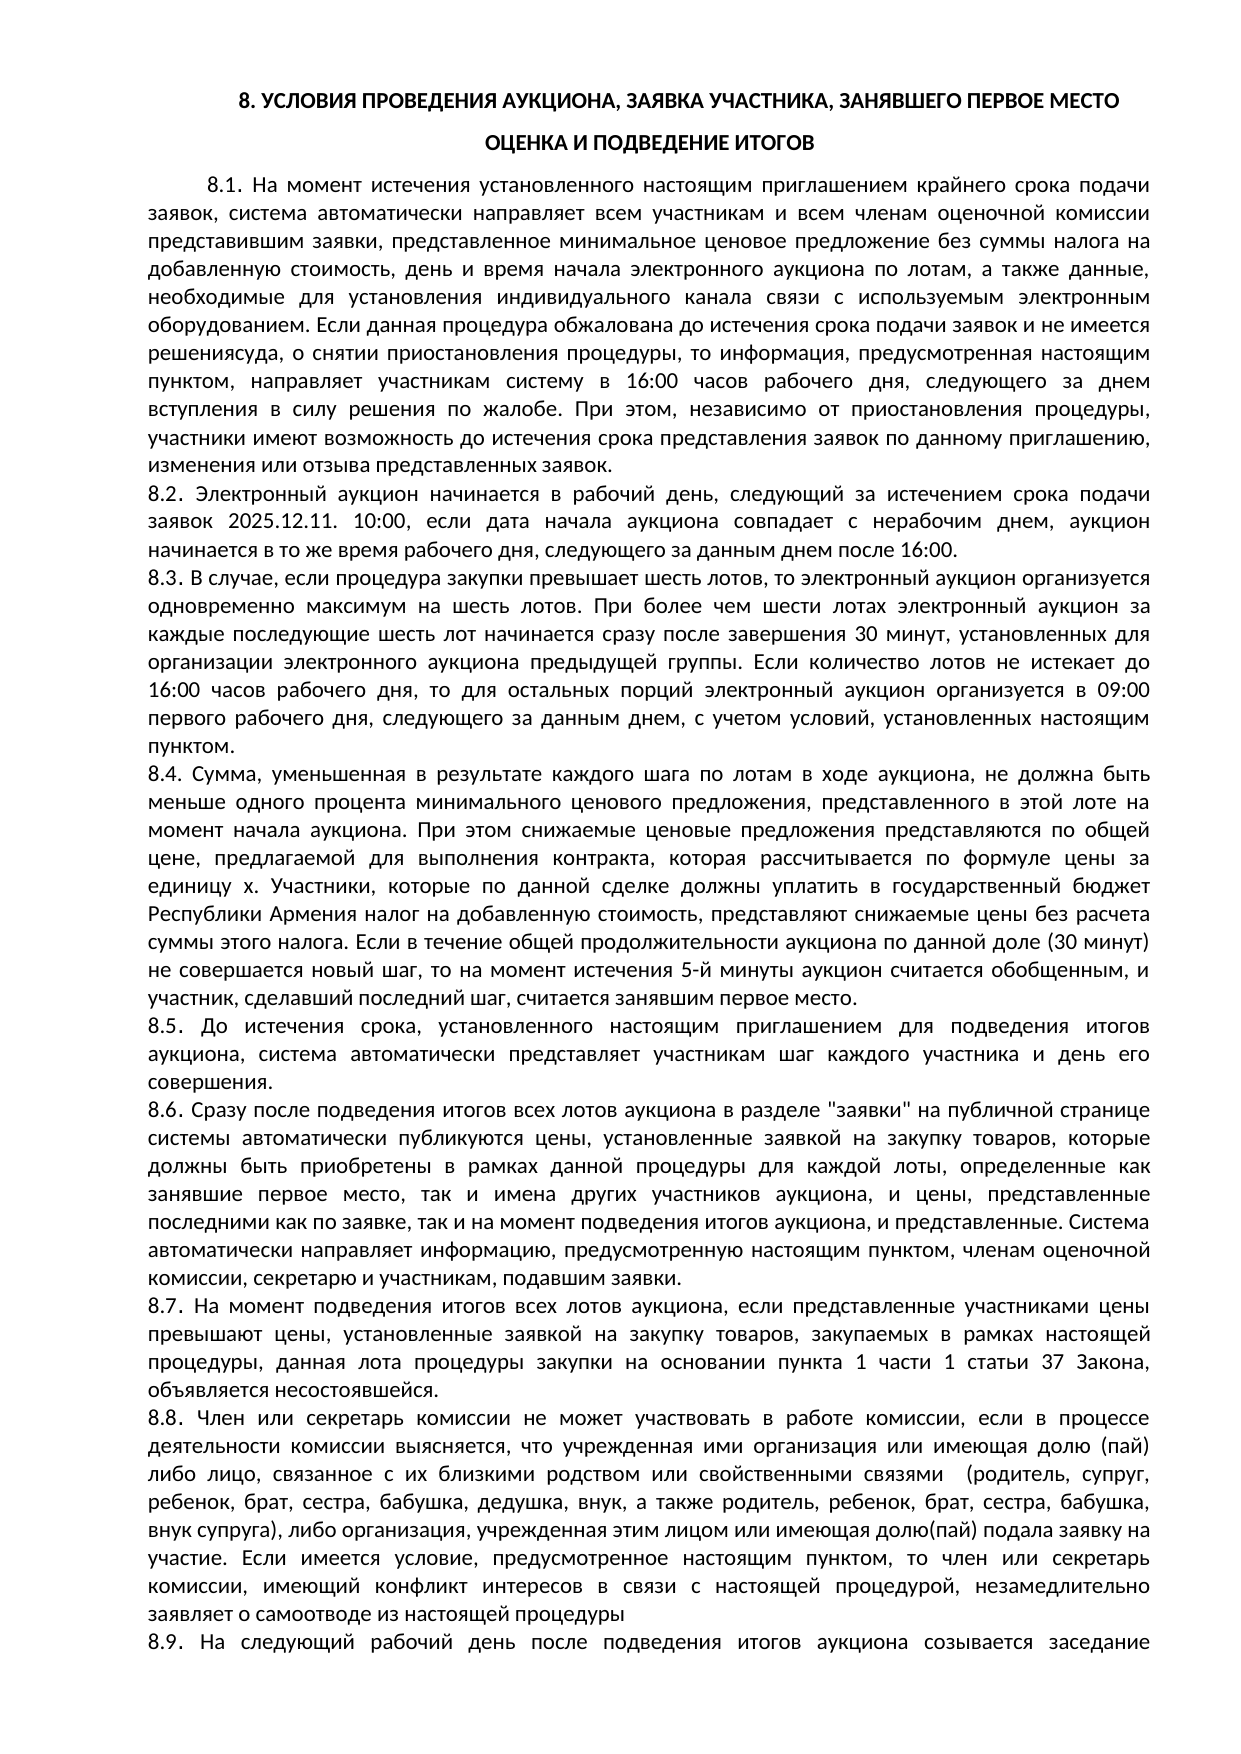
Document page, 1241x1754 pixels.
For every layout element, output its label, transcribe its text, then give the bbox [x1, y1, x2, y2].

text 8.7․ На момент подведения итогов всех лотов аукциона, если представленные участниками цены превышают цены, установленные заявкой на закупку товаров, закупаемых в рамках настоящей процедуры, данная лота процедуры закупки на основании пункта 1 части 1 статьи 37 Закона, объявляется несостоявшейся. [148, 1291, 1152, 1403]
text 8.2․ Электронный аукцион начинается в рабочий день, следующий за истечением срока подачи заявок 2025.12.11. 10:00 , если дата начала аукциона совпадает с нерабочим днем, аукцион начинается в то же время рабочего дня, следующего за данным днем после 16:00. [148, 479, 1152, 563]
text 8.4. Сумма, уменьшенная в результате каждого шага по лотам в ходе аукциона, не должна быть меньше одного процента минимального ценового предложения, представленного в этой лоте на момент начала аукциона. При этом снижаемые ценовые предложения представляются по общей цене, предлагаемой для выполнения контракта, которая рассчитывается по формуле цены за единицу x. Участники, которые по данной сделке должны уплатить в государственный бюджет Республики Армения налог на добавленную стоимость, представляют снижаемые цены без расчета суммы этого налога. Если в течение общей продолжительности аукциона по данной доле (30 минут) не совершается новый шаг, то на момент истечения 5-й минуты аукцион считается обобщенным, и участник, сделавший последний шаг, считается занявшим первое место. [148, 759, 1152, 1011]
text 8.3․ В случае, если процедура закупки превышает шесть лотов, то электронный аукцион организуется одновременно максимум на шесть лотов. При более чем шести лотах электронный аукцион за каждые последующие шесть лот начинается сразу после завершения 30 минут, установленных для организации электронного аукциона предыдущей группы. Если количество лотов не истекает до 16:00 часов рабочего дня, то для остальных порций электронный аукцион организуется в 09:00 первого рабочего дня, следующего за данным днем, с учетом условий, установленных настоящим пунктом. [148, 563, 1152, 759]
text 8.6․ Сразу после подведения итогов всех лотов аукциона в разделе "заявки" на публичной странице системы автоматически публикуются цены, установленные заявкой на закупку товаров, которые должны быть приобретены в рамках данной процедуры для каждой лоты, определенные как занявшие первое место, так и имена других участников аукциона, и цены, представленные последними как по заявке, так и на момент подведения итогов аукциона, и представленные. Система автоматически направляет информацию, предусмотренную настоящим пунктом, членам оценочной комиссии, секретарю и участникам, подавшим заявки. [148, 1095, 1152, 1291]
text 8.8․ Член или секретарь комиссии не может участвовать в работе комиссии, если в процессе деятельности комиссии выясняется, что учрежденная ими организация или имеющая долю (пай) либо лицо, связанное с их близкими родством или свойственными связями (родитель, супруг, ребенок, брат, сестра, бабушка, дедушка, внук, а также родитель, ребенок, брат, сестра, бабушка, внук супруга), либо организация, учрежденная этим лицом или имеющая долю(пай) подала заявку на участие. Если имеется условие, предусмотренное настоящим пунктом, то член или секретарь комиссии, имеющий конфликт интересов в связи с настоящей процедурой, незамедлительно заявляет о самоотводе из настоящей процедуры [148, 1403, 1152, 1627]
text 8.5․ До истечения срока, установленного настоящим приглашением для подведения итогов аукциона, система автоматически представляет участникам шаг каждого участника и день его совершения. [148, 1011, 1152, 1095]
text 8.1․ На момент истечения установленного настоящим приглашением крайнего срока подачи заявок, система автоматически направляет всем участникам и всем членам оценочной комиссии представившим заявки, представленное минимальное ценовое предложение без суммы налога на добавленную стоимость, день и время начала электронного аукциона по лотам, а также данные, необходимые для установления индивидуального канала связи с используемым электронным оборудованием. Если данная процедура обжалована до истечения срока подачи заявок и не имеется решениясуда, о снятии приостановления процедуры, то информация, предусмотренная настоящим пунктом, направляет участникам систему в 16:00 часов рабочего дня, следующего за днем вступления в силу решения по жалобе. При этом, независимо от приостановления процедуры, участники имеют возможность до истечения срока представления заявок по данному приглашению, изменения или отзыва представленных заявок. [148, 170, 1152, 479]
text 8. УСЛОВИЯ ПРОВЕДЕНИЯ АУКЦИОНА, ЗАЯВКА УЧАСТНИКА, ЗАНЯВШЕГО ПЕРВОЕ МЕСТО ОЦЕНКА И ПОДВЕДЕНИЕ ИТОГОВ [148, 86, 1152, 156]
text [148, 1627, 1152, 1656]
